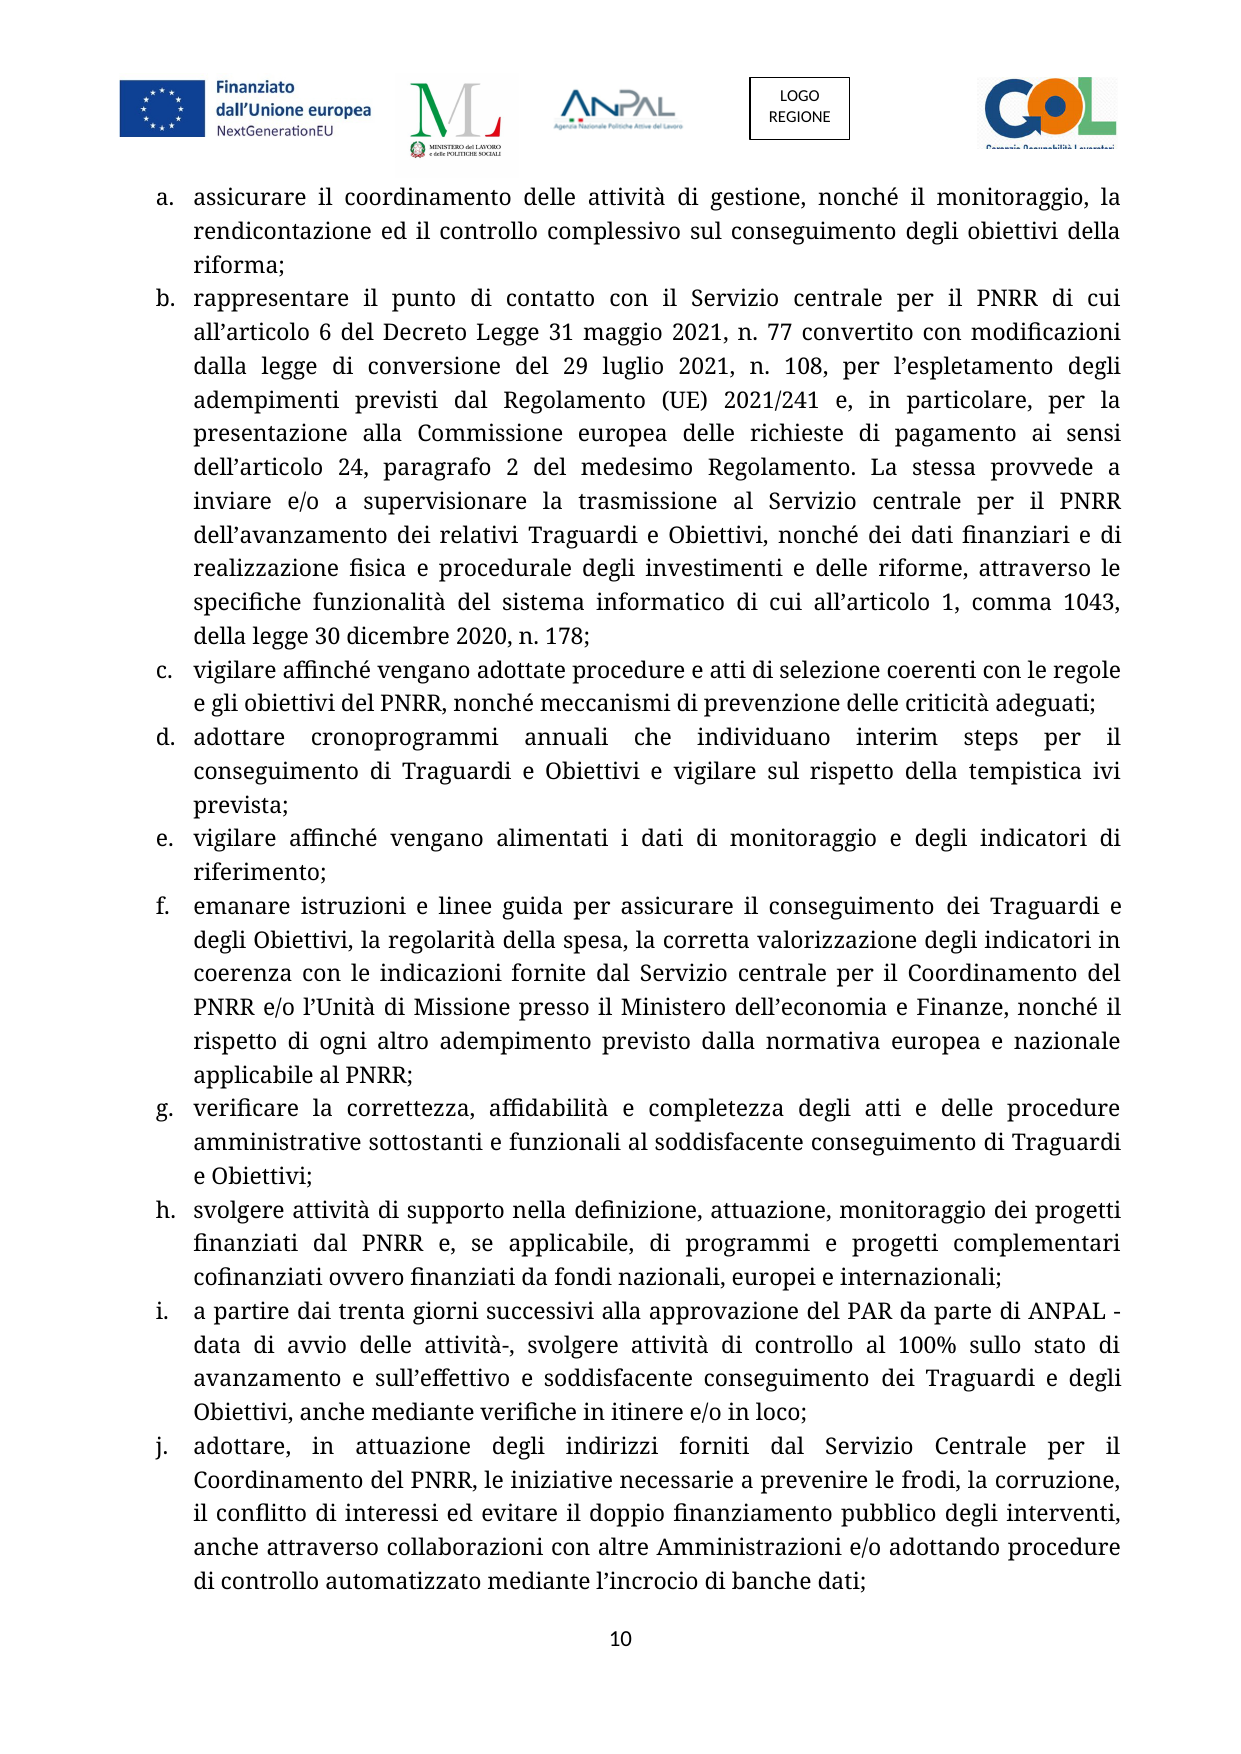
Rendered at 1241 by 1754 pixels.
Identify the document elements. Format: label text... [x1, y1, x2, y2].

list adottare, in attuazione degli indirizzi forniti dal Servizio Centrale per il Coordinamento del PNRR, le iniziative necessarie a prevenire le frodi, la corruzione, il conflitto di interessi ed evitare il doppio finanziamento pubblico degli interventi, anche attraverso collaborazioni con altre Amministrazioni e/o adottando procedure di controllo automatizzato mediante l’incrocio di banche dati; [156, 1430, 1122, 1596]
picture [977, 77, 1118, 149]
list vigilare affinché vengano adottate procedure e atti di selezione coerenti con le regole e gli obiettivi del PNRR, nonché meccanismi di prevenzione delle criticità adeguati; [156, 653, 1122, 718]
list svolgere attività di supporto nella definizione, attuazione, monitoraggio dei progetti finanziati dal PNRR e, se applicabile, di programmi e progetti complementari cofinanziati ovvero finanziati da fondi nazionali, europei e internazionali; [156, 1193, 1122, 1292]
list a partire dai trenta giorni successivi alla approvazione del PAR da parte di ANPAL - data di avvio delle attività-, svolgere attività di controllo al 100% sullo stato di avanzamento e sull’effettivo e soddisfacente conseguimento dei Traguardi e degli Obiettivi, anche mediante verifiche in itinere e/o in loco; [156, 1295, 1122, 1427]
list vigilare affinché vengano alimentati i dati di monitoraggio e degli indicatori di riferimento; [156, 822, 1122, 887]
picture [541, 73, 698, 148]
list assicurare il coordinamento delle attività di gestione, nonché il monitoraggio, la rendicontazione ed il controllo complessivo sul conseguimento degli obiettivi della riforma; [156, 181, 1122, 280]
list verificare la correttezza, affidabilità e completezza degli atti e delle procedure amministrative sottostanti e funzionali al soddisfacente conseguimento di Traguardi e Obiettivi; [156, 1092, 1122, 1191]
list emanare istruzioni e linee guida per assicurare il conseguimento dei Traguardi e degli Obiettivi, la regolarità della spesa, la corretta valorizzazione degli indicatori in coerenza con le indicazioni fornite dal Servizio centrale per il Coordinamento del PNRR e/o l’Unità di Missione presso il Ministero dell’economia e Finanze, nonché il rispetto di ogni altro adempimento previsto dalla normativa europea e nazionale applicabile al PNRR; [156, 890, 1122, 1090]
list adottare cronoprogrammi annuali che individuano interim steps per il conseguimento di Traguardi e Obiettivi e vigilare sul rispetto della tempistica ivi prevista; [156, 721, 1122, 820]
picture [118, 73, 375, 137]
picture [394, 73, 519, 178]
list rappresentare il punto di contatto con il Servizio centrale per il PNRR di cui all’articolo 6 del Decreto Legge 31 maggio 2021, n. 77 convertito con modificazioni dalla legge di conversione del 29 luglio 2021, n. 108, per l’espletamento degli adempimenti previsti dal Regolamento (UE) 2021/241 e, in particolare, per la presentazione alla Commissione europea delle richieste di pagamento ai sensi dell’articolo 24, paragrafo 2 del medesimo Regolamento. La stessa provvede a inviare e/o a supervisionare la trasmissione al Servizio centrale per il PNRR dell’avanzamento dei relativi Traguardi e Obiettivi, nonché dei dati finanziari e di realizzazione fisica e procedurale degli investimenti e delle riforme, attraverso le specifiche funzionalità del sistema informatico di cui all’articolo 1, comma 1043, della legge 30 dicembre 2020, n. 178; [156, 282, 1122, 651]
